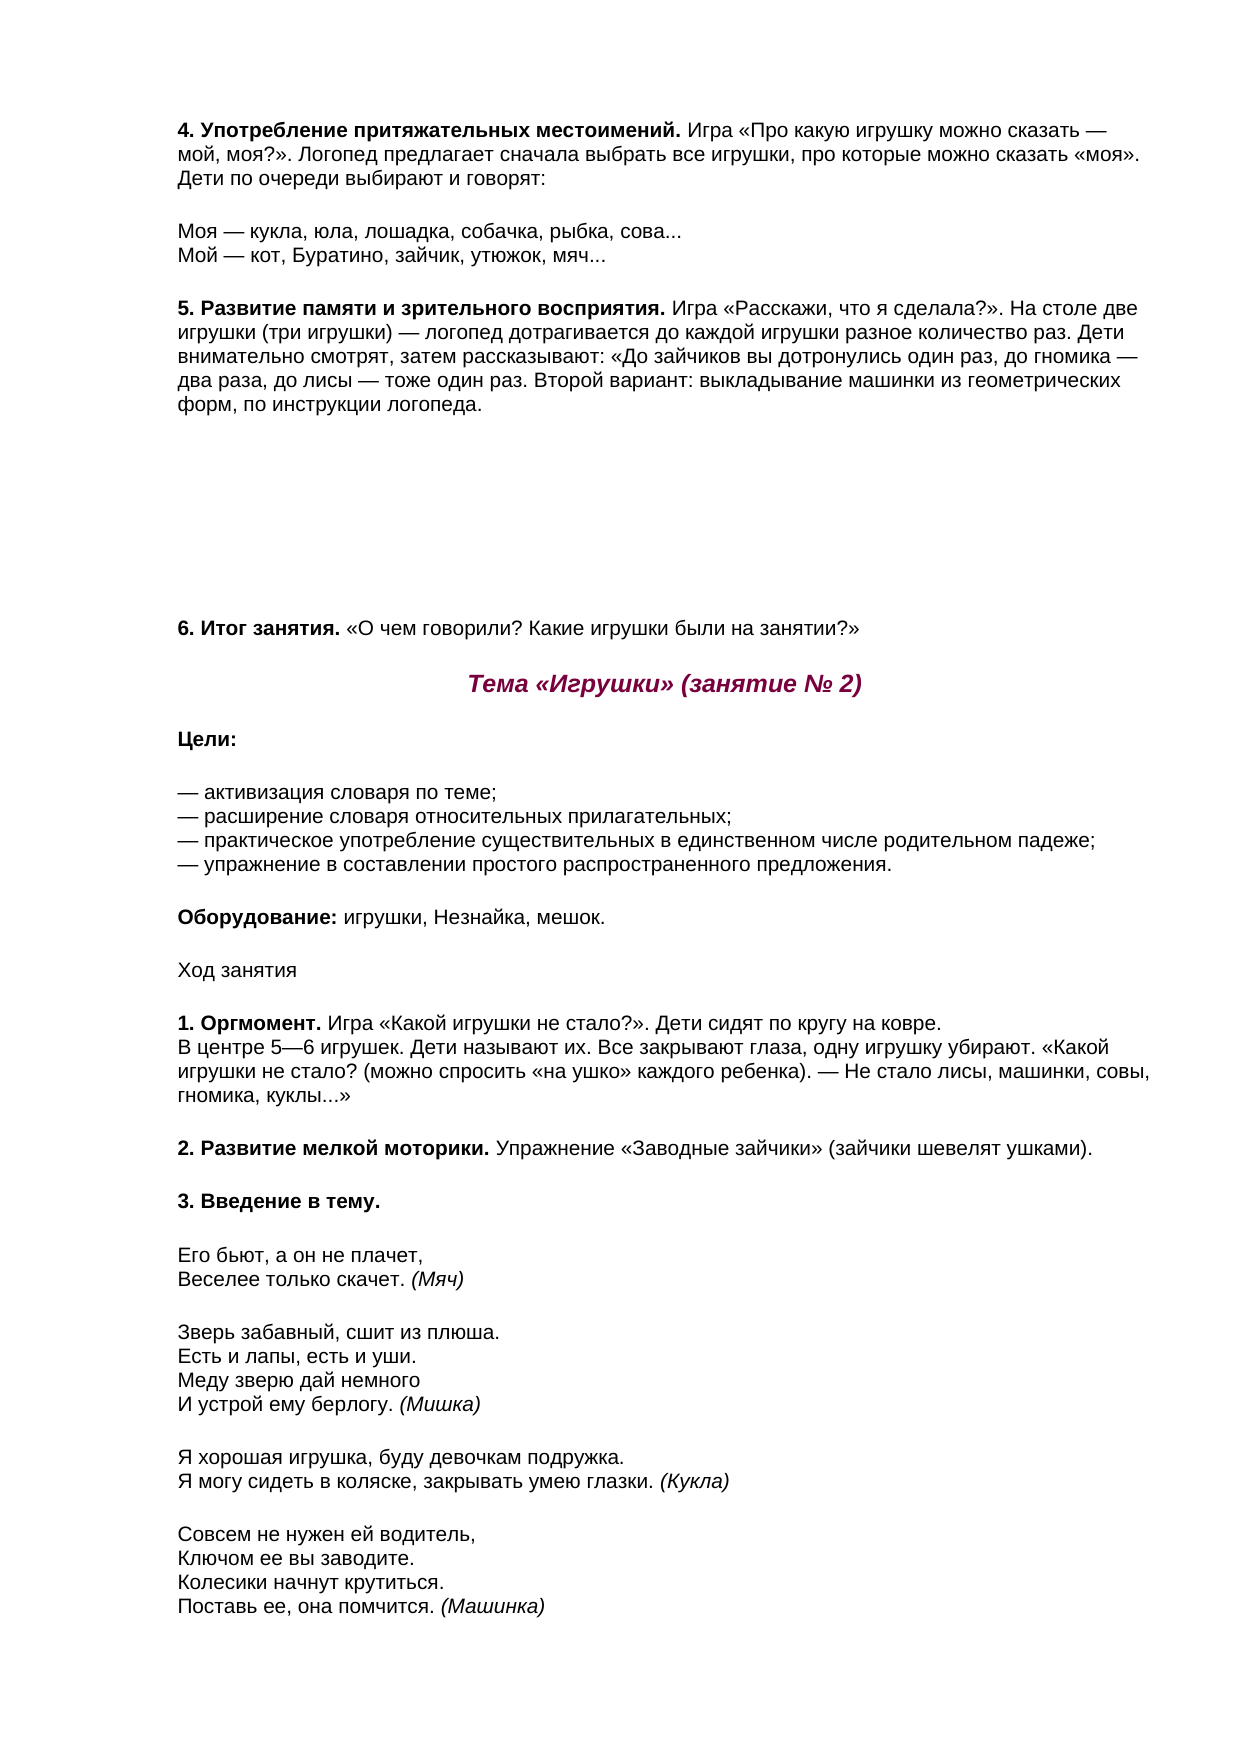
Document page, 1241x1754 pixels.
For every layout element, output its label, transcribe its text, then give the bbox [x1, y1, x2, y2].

text Его бьют, а он не плачет, Веселее только скачет. (Мяч) [177, 1242, 1152, 1290]
text Я хорошая игрушка, буду девочкам подружка. Я могу сидеть в коляске, закрывать умею глазки. (Кукла) [177, 1444, 1152, 1492]
text 2. Развитие мелкой моторики. Упражнение «Заводные зайчики» (зайчики шевелят ушками). [177, 1136, 1152, 1160]
text 4. Употребление притяжательных местоимений. Игра «Про какую игрушку можно сказать — мой, моя?». Логопед предлагает сначала выбрать все игрушки, про которые можно сказать «моя». Дети по очереди выбирают и говорят: [177, 118, 1152, 190]
text Цели: [177, 727, 1152, 751]
text Оборудование: игрушки, Незнайка, мешок. [177, 905, 1152, 929]
text Совсем не нужен ей водитель, Ключом ее вы заводите. Колесики начнут крутиться. Поставь ее, она помчится. (Машинка) [177, 1522, 1152, 1617]
text Моя — кукла, юла, лошадка, собачка, рыбка, сова... Мой — кот, Буратино, зайчик, утюжок, мяч... [177, 219, 1152, 267]
subtitle Тема «Игрушки» (занятие № 2) [177, 669, 1152, 698]
text 5. Развитие памяти и зрительного восприятия. Игра «Расскажи, что я сделала?». На столе две игрушки (три игрушки) — логопед дотрагивается до каждой игрушки разное количество раз. Дети внимательно смотрят, затем рассказывают: «До зайчиков вы дотронулись один раз, до гномика — два раза, до лисы — тоже один раз. Второй вариант: выкладывание машинки из геометрических форм, по инструкции логопеда. [177, 296, 1152, 416]
text 1. Оргмомент. Игра «Какой игрушки не стало?». Дети сидят по кругу на ковре. В центре 5—6 игрушек. Дети называют их. Все закрывают глаза, одну игрушку убирают. «Какой игрушки не стало? (можно спросить «на ушко» каждого ребенка). — Не стало лисы, машинки, совы, гномика, куклы...» [177, 1011, 1152, 1107]
text — активизация словаря по теме; — расширение словаря относительных прилагательных; — практическое употребление существительных в единственном числе родительном падеже; — упражнение в составлении простого распространенного предложения. [177, 780, 1152, 876]
text Ход занятия [177, 958, 1152, 982]
text 6. Итог занятия. «О чем говорили? Какие игрушки были на занятии?» [177, 616, 1152, 640]
text 3. Введение в тему. [177, 1189, 1152, 1213]
text Зверь забавный, сшит из плюша. Есть и лапы, есть и уши. Меду зверю дай немного И устрой ему берлогу. (Мишка) [177, 1319, 1152, 1415]
